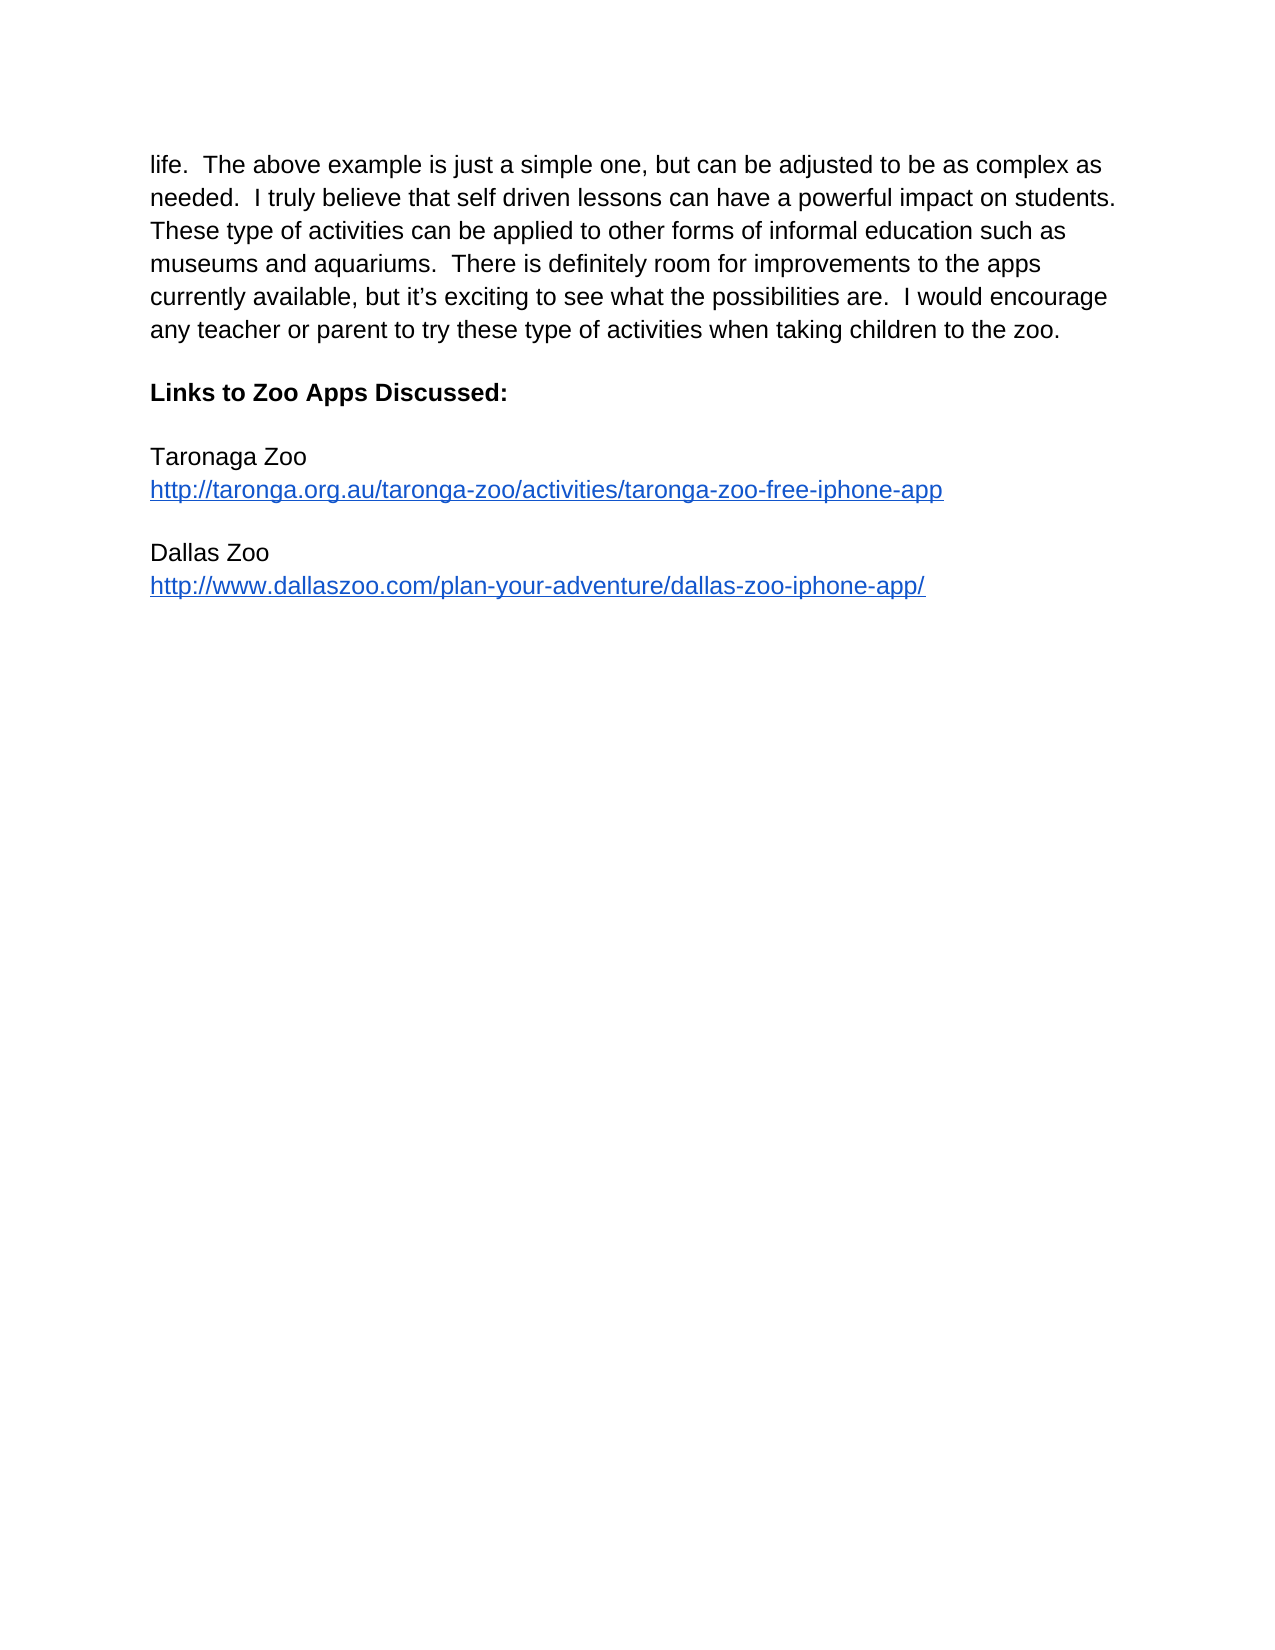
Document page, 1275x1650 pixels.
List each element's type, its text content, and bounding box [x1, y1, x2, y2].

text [150, 150, 1125, 344]
text http://www.dallaszoo.com/plan-your-adventure/dallas-zoo-iphone-app/ [150, 571, 1125, 599]
text http://taronga.org.au/taronga-zoo/activities/taronga-zoo-free-iphone-app [150, 474, 1125, 503]
text Dallas Zoo [150, 538, 1125, 567]
text Taronaga Zoo [150, 442, 1125, 470]
text Links to Zoo Apps Discussed: [150, 378, 1125, 407]
